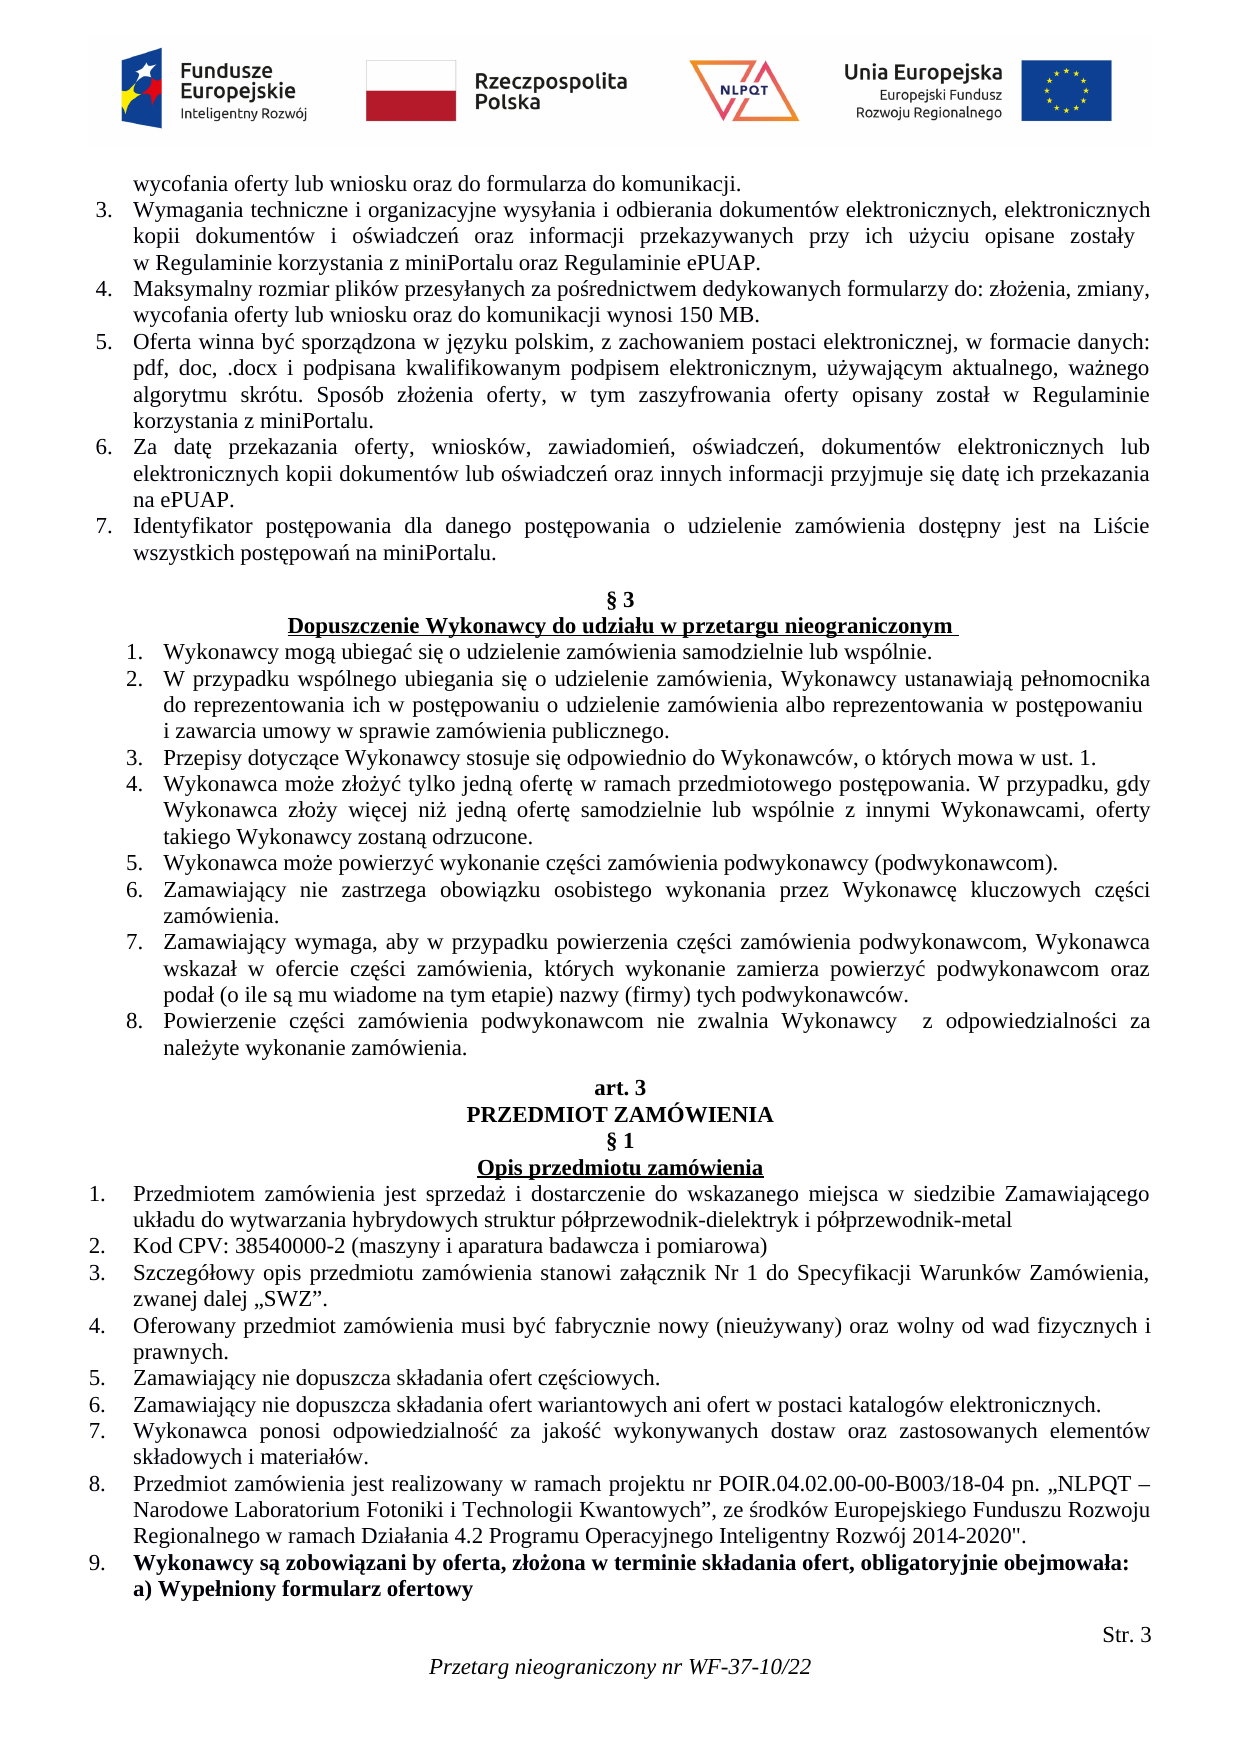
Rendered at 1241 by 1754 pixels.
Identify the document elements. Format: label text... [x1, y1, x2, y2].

text § 1 [89, 1127, 1152, 1153]
list Wykonawcy mogą ubiegać się o udzielenie zamówienia samodzielnie lub wspólnie. [126, 638, 1152, 665]
text 8. Przedmiot zamówienia jest realizowany w ramach projektu nr POIR.04.02.00-00-B003/18-04 pn. „NLPQT – Narodowe Laboratorium Fotoniki i Technologii Kwantowych”, ze środków Europejskiego Funduszu Rozwoju Regionalnego w ramach Działania 4.2 Programu Operacyjnego Inteligentny Rozwój 2014-2020". [88, 1470, 1152, 1549]
text Dopuszczenie Wykonawcy do udziału w przetargu nieograniczonym [89, 612, 1152, 638]
list Oferta winna być sporządzona w języku polskim, z zachowaniem postaci elektronicznej, w formacie danych: pdf, doc, .docx i podpisana kwalifikowanym podpisem elektronicznym, używającym aktualnego, ważnego algorytmu skrótu. Sposób złożenia oferty, w tym zaszyfrowania oferty opisany został w Regulaminie korzystania z miniPortalu. [95, 328, 1152, 433]
text 7. Wykonawca ponosi odpowiedzialność za jakość wykonywanych dostaw oraz zastosowanych elementów składowych i materiałów. [88, 1417, 1152, 1470]
text 1. Przedmiotem zamówienia jest sprzedaż i dostarczenie do wskazanego miejsca w siedzibie Zamawiającego układu do wytwarzania hybrydowych struktur półprzewodnik-dielektryk i półprzewodnik-metal [88, 1180, 1152, 1233]
text 9. Wykonawcy są zobowiązani by oferta, złożona w terminie składania ofert, obligatoryjnie obejmowała: [88, 1549, 1152, 1575]
list Wykonawca może złożyć tylko jedną ofertę w ramach przedmiotowego postępowania. W przypadku, gdy Wykonawca złoży więcej niż jedną ofertę samodzielnie lub wspólnie z innymi Wykonawcami, oferty takiego Wykonawcy zostaną odrzucone. [126, 770, 1152, 849]
list Maksymalny rozmiar plików przesyłanych za pośrednictwem dedykowanych formularzy do: złożenia, zmiany, wycofania oferty lub wniosku oraz do komunikacji wynosi 150 MB. [95, 275, 1152, 328]
text 2. Kod CPV: 38540000-2 (maszyny i aparatura badawcza i pomiarowa) [88, 1233, 1152, 1259]
text 3. Szczegółowy opis przedmiotu zamówienia stanowi załącznik Nr 1 do Specyfikacji Warunków Zamówienia, zwanej dalej „SWZ”. [88, 1259, 1152, 1312]
list Zamawiający wymaga, aby w przypadku powierzenia części zamówienia podwykonawcom, Wykonawca wskazał w ofercie części zamówienia, których wykonanie zamierza powierzyć podwykonawcom oraz podał (o ile są mu wiadome na tym etapie) nazwy (firmy) tych podwykonawców. [126, 928, 1152, 1007]
text 6. Zamawiający nie dopuszcza składania ofert wariantowych ani ofert w postaci katalogów elektronicznych. [88, 1391, 1152, 1417]
text a) Wypełniony formularz ofertowy [133, 1575, 1152, 1602]
text PRZEDMIOT ZAMÓWIENIA [89, 1101, 1152, 1127]
text art. 3 [89, 1074, 1152, 1101]
picture [88, 35, 1152, 146]
text 4. Oferowany przedmiot zamówienia musi być fabrycznie nowy (nieużywany) oraz wolny od wad fizycznych i prawnych. [88, 1312, 1152, 1364]
list Wykonawca może powierzyć wykonanie części zamówienia podwykonawcy (podwykonawcom). [126, 849, 1152, 876]
text Opis przedmiotu zamówienia [89, 1153, 1152, 1180]
text § 3 [89, 586, 1152, 612]
text 5. Zamawiający nie dopuszcza składania ofert częściowych. [88, 1364, 1152, 1391]
list Identyfikator postępowania dla danego postępowania o udzielenie zamówienia dostępny jest na Liście wszystkich postępowań na miniPortalu. [95, 512, 1152, 565]
list Powierzenie części zamówienia podwykonawcom nie zwalnia Wykonawcy z odpowiedzialności za należyte wykonanie zamówienia. [126, 1007, 1152, 1060]
list Za datę przekazania oferty, wniosków, zawiadomień, oświadczeń, dokumentów elektronicznych lub elektronicznych kopii dokumentów lub oświadczeń oraz innych informacji przyjmuje się datę ich przekazania na ePUAP. [95, 433, 1152, 512]
list Przepisy dotyczące Wykonawcy stosuje się odpowiednio do Wykonawców, o których mowa w ust. 1. [126, 744, 1152, 770]
list Zamawiający nie zastrzega obowiązku osobistego wykonania przez Wykonawcę kluczowych części zamówienia. [126, 876, 1152, 928]
list Wymagania techniczne i organizacyjne wysyłania i odbierania dokumentów elektronicznych, elektronicznych kopii dokumentów i oświadczeń oraz informacji przekazywanych przy ich użyciu opisane zostały w Regulaminie korzystania z miniPortalu oraz Regulaminie ePUAP. [95, 196, 1152, 275]
list W przypadku wspólnego ubiegania się o udzielenie zamówienia, Wykonawcy ustanawiają pełnomocnika do reprezentowania ich w postępowaniu o udzielenie zamówienia albo reprezentowania w postępowaniu i zawarcia umowy w sprawie zamówienia publicznego. [126, 665, 1152, 744]
